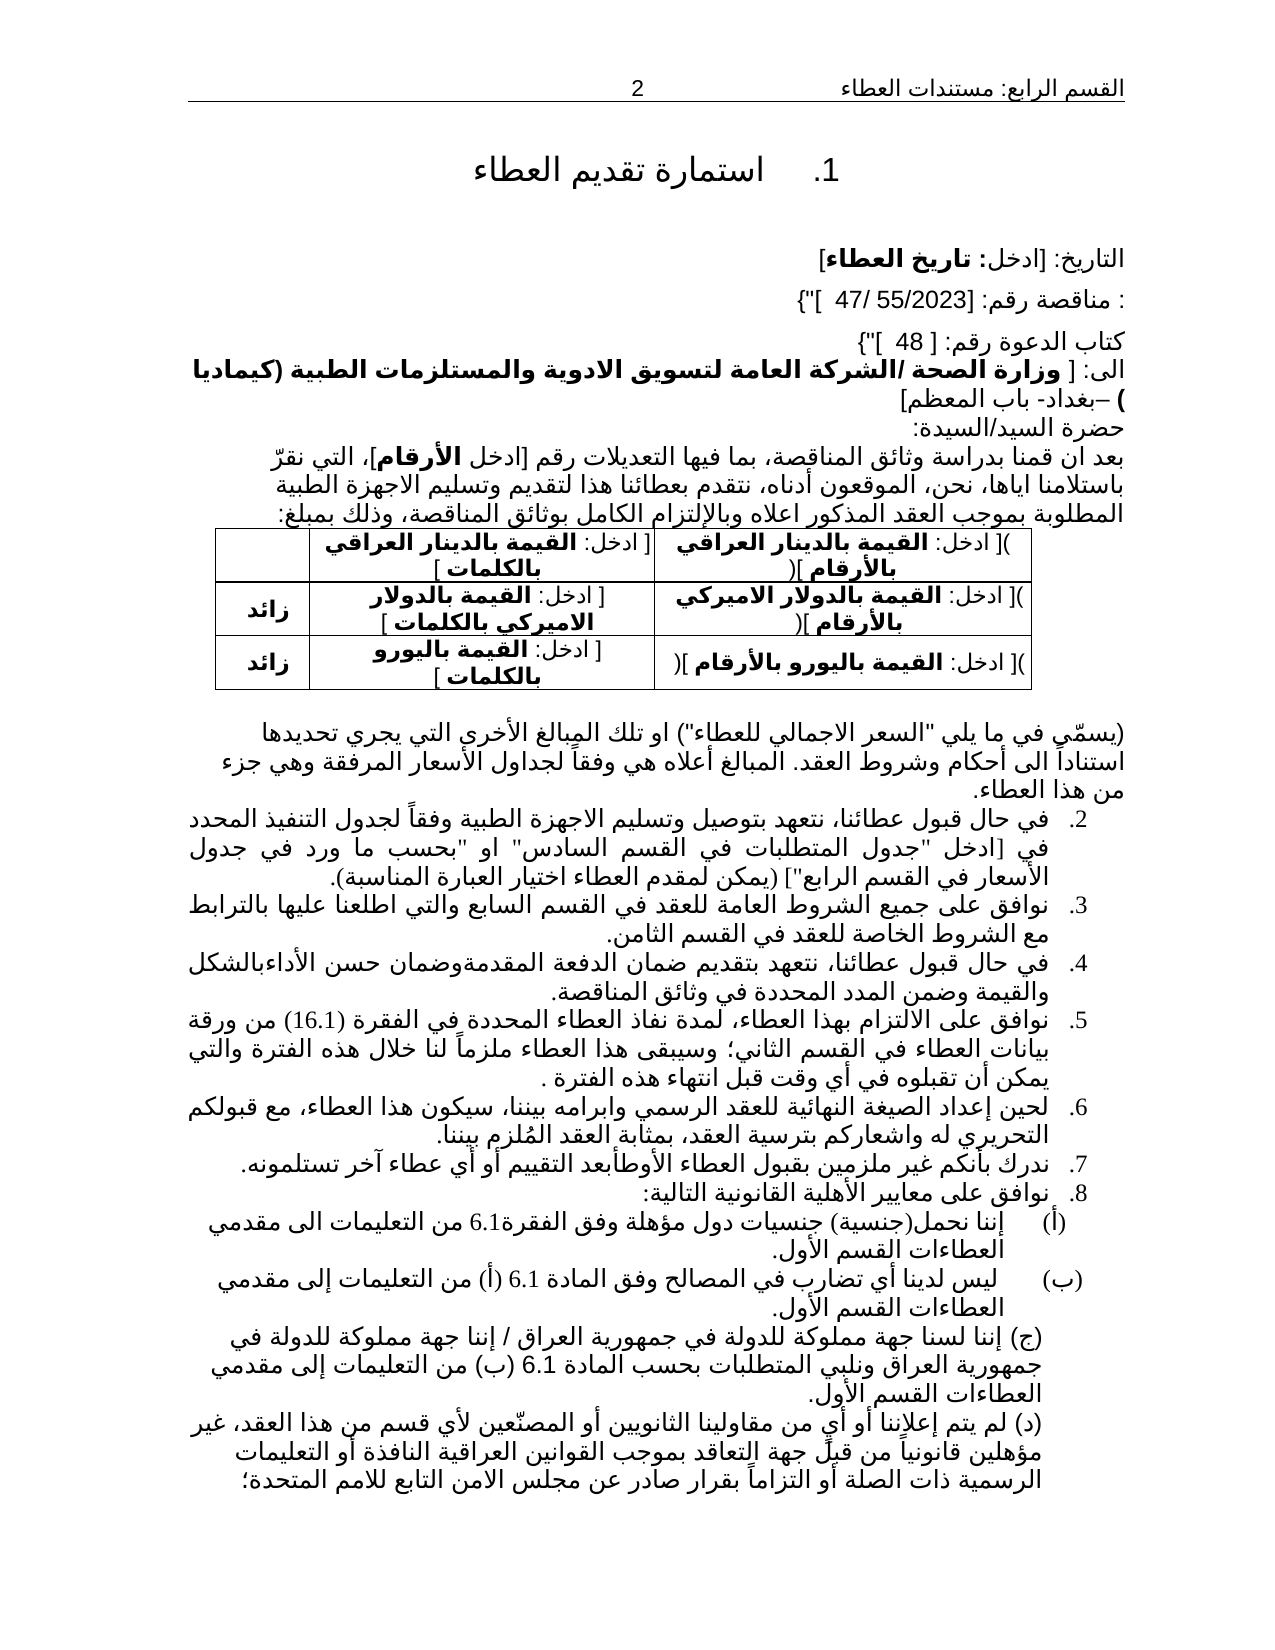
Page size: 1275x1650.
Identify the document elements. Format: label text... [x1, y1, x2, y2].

text 1. استمارة تقديم العطاء [187, 150, 1125, 188]
list نوافق على جميع الشروط العامة للعقد في القسم السابع والتي اطلعنا عليها بالترابط مع الشروط الخاصة للعقد في القسم الثامن. [187, 891, 1087, 948]
list في حال قبول عطائنا، نتعهد بتوصيل وتسليم الاجهزة الطبية وفقاً لجدول التنفيذ المحدد في [ادخل "جدول المتطلبات في القسم السادس" او "بحسب ما ورد في جدول الأسعار في القسم الرابع"] (يمكن لمقدم العطاء اختيار العبارة المناسبة). [187, 804, 1087, 891]
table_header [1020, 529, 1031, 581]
list إننا نحمل(جنسية) جنسيات دول مؤهلة وفق الفقرة6.1 من التعليمات الى مقدمي العطاءات القسم الأول. [187, 1207, 1042, 1264]
text (ج) إننا لسنا جهة مملوكة للدولة في جمهورية العراق / إننا جهة مملوكة للدولة في جمهورية العراق ونلبي المتطلبات بحسب المادة 6.1 (ب) من التعليمات إلى مقدمي العطاءات القسم الأول. [187, 1322, 1042, 1408]
list نوافق على معايير الأهلية القانونية التالية: [187, 1178, 1087, 1207]
list ليس لدينا أي تضارب في المصالح وفق المادة 6.1 (أ) من التعليمات إلى مقدمي العطاءات القسم الأول. [187, 1264, 1042, 1322]
list نوافق على الالتزام بهذا العطاء، لمدة نفاذ العطاء المحددة في الفقرة (16.1) من ورقة بيانات العطاء في القسم الثاني؛ وسيبقى هذا العطاء ملزماً لنا خلال هذه الفترة والتي يمكن أن تقبلوه في أي وقت قبل انتهاء هذه الفترة . [187, 1006, 1087, 1092]
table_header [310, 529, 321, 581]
text حضرة السيد/السيدة: [187, 413, 1125, 441]
table_header [216, 529, 309, 581]
table_cell زائد [216, 583, 309, 635]
text كتاب الدعوة رقم: [ 48 ]"} [187, 326, 1125, 355]
text (يسمّى في ما يلي "السعر الاجمالي للعطاء") او تلك المبالغ الأخرى التي يجري تحديدها استناداً الى أحكام وشروط العقد. المبالغ أعلاه هي وفقاً لجداول الأسعار المرفقة وهي جزء من هذا العطاء. [187, 718, 1125, 804]
list لحين إعداد الصيغة النهائية للعقد الرسمي وابرامه بيننا، سيكون هذا العطاء، مع قبولكم التحريري له واشعاركم بترسية العقد، بمثابة العقد المُلزم بيننا. [187, 1092, 1087, 1149]
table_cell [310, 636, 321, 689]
text (د) لم يتم إعلاننا أو أيٍ من مقاولينا الثانويين أو المصنّعين لأي قسم من هذا العقد، غير مؤهلين قانونياً من قبل جهة التعاقد بموجب القوانين العراقية النافذة أو التعليمات الرسمية ذات الصلة أو التزاماً بقرار صادر عن مجلس الامن التابع للامم المتحدة؛ [187, 1408, 1042, 1494]
text : مناقصة رقم: [55/2023 /47 ]"} [187, 285, 1125, 314]
table_cell زائد [216, 636, 309, 689]
list في حال قبول عطائنا، نتعهد بتقديم ضمان الدفعة المقدمةوضمان حسن الأداءبالشكل والقيمة وضمن المدد المحددة في وثائق المناقصة. [187, 948, 1087, 1006]
list ندرك بأنكم غير ملزمين بقبول العطاء الأوطأبعد التقييم أو أي عطاء آخر تستلمونه. [187, 1149, 1087, 1178]
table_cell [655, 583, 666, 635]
table_cell )[ ادخل: القيمة باليورو بالأرقام ]( [655, 636, 1031, 689]
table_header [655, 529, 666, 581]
text بعد ان قمنا بدراسة وثائق المناقصة، بما فيها التعديلات رقم [ادخل الأرقام]، التي نقرّ باستلامنا اياها، نحن، الموقعون أدناه، نتقدم بعطائنا هذا لتقديم وتسليم الاجهزة الطبية المطلوبة بموجب العقد المذكور اعلاه وبالإلتزام الكامل بوثائق المناقصة، وذلك بمبلغ: [187, 441, 1125, 528]
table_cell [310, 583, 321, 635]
text الى: [ وزارة الصحة /الشركة العامة لتسويق الادوية والمستلزمات الطبية (كيماديا ) –بغداد- باب المعظم] [187, 355, 1125, 413]
text التاريخ: [ادخل: تاريخ العطاء] [187, 244, 1125, 273]
